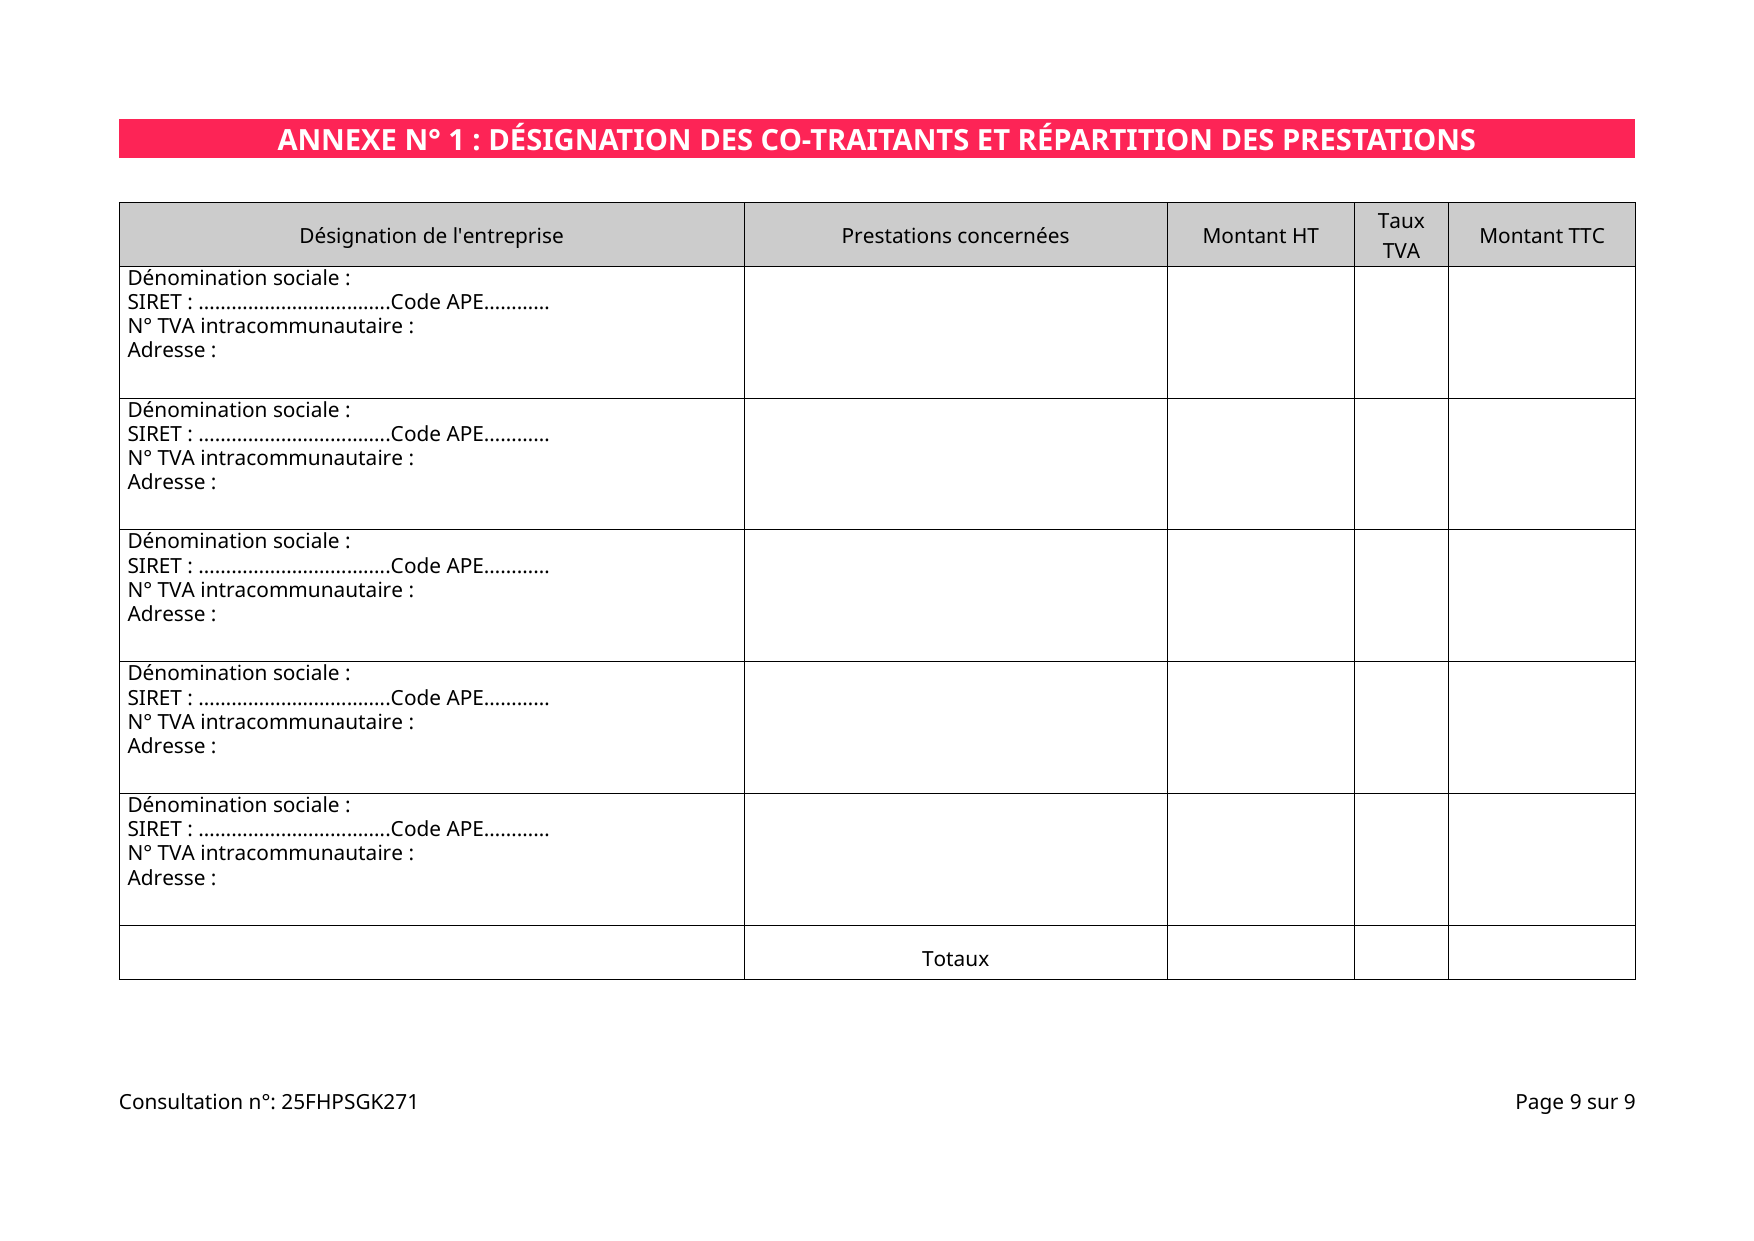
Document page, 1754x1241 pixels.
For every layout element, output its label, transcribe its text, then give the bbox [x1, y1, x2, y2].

table_cell Totaux [745, 926, 1167, 979]
table_cell [120, 926, 744, 979]
table_cell Dénomination sociale : SIRET : ………………………….….Code APE………… N° TVA intracommunautaire : Adresse : [120, 399, 744, 529]
table_cell [1355, 399, 1448, 529]
table_cell [745, 662, 1167, 793]
table_cell [745, 530, 1167, 661]
table_header Montant HT [1168, 203, 1354, 266]
table_cell [1168, 926, 1354, 979]
table_cell [1449, 530, 1635, 661]
table_cell Dénomination sociale : SIRET : ………………………….….Code APE………… N° TVA intracommunautaire : Adresse : [120, 530, 744, 661]
table_cell [745, 399, 1167, 529]
table_cell [1168, 267, 1354, 397]
table_cell [1449, 662, 1635, 793]
table_header Désignation de l'entreprise [120, 203, 744, 266]
table_cell Dénomination sociale : SIRET : ………………………….….Code APE………… N° TVA intracommunautaire : Adresse : [120, 267, 744, 397]
table_cell [1449, 267, 1635, 397]
table_cell [1449, 399, 1635, 529]
table_cell Dénomination sociale : SIRET : ………………………….….Code APE………… N° TVA intracommunautaire : Adresse : [120, 662, 744, 793]
table_cell [1168, 662, 1354, 793]
table_cell [1168, 399, 1354, 529]
table_cell [1355, 926, 1448, 979]
table_cell [1355, 794, 1448, 924]
table_cell Dénomination sociale : SIRET : ………………………….….Code APE………… N° TVA intracommunautaire : Adresse : [120, 794, 744, 924]
table_header Prestations concernées [745, 203, 1167, 266]
subtitle ANNEXE N° 1 : DÉSIGNATION DES CO-TRAITANTS ET RÉPARTITION DES PRESTATIONS [119, 119, 1635, 158]
table_cell [745, 794, 1167, 924]
table_cell [1449, 926, 1635, 979]
table_cell [1355, 662, 1448, 793]
table_header Taux TVA [1355, 203, 1448, 266]
table_cell [1168, 794, 1354, 924]
table_cell [1355, 267, 1448, 397]
table_cell [1355, 530, 1448, 661]
table_cell [1449, 794, 1635, 924]
table_cell [745, 267, 1167, 397]
table_header Montant TTC [1449, 203, 1635, 266]
table_cell [1168, 530, 1354, 661]
